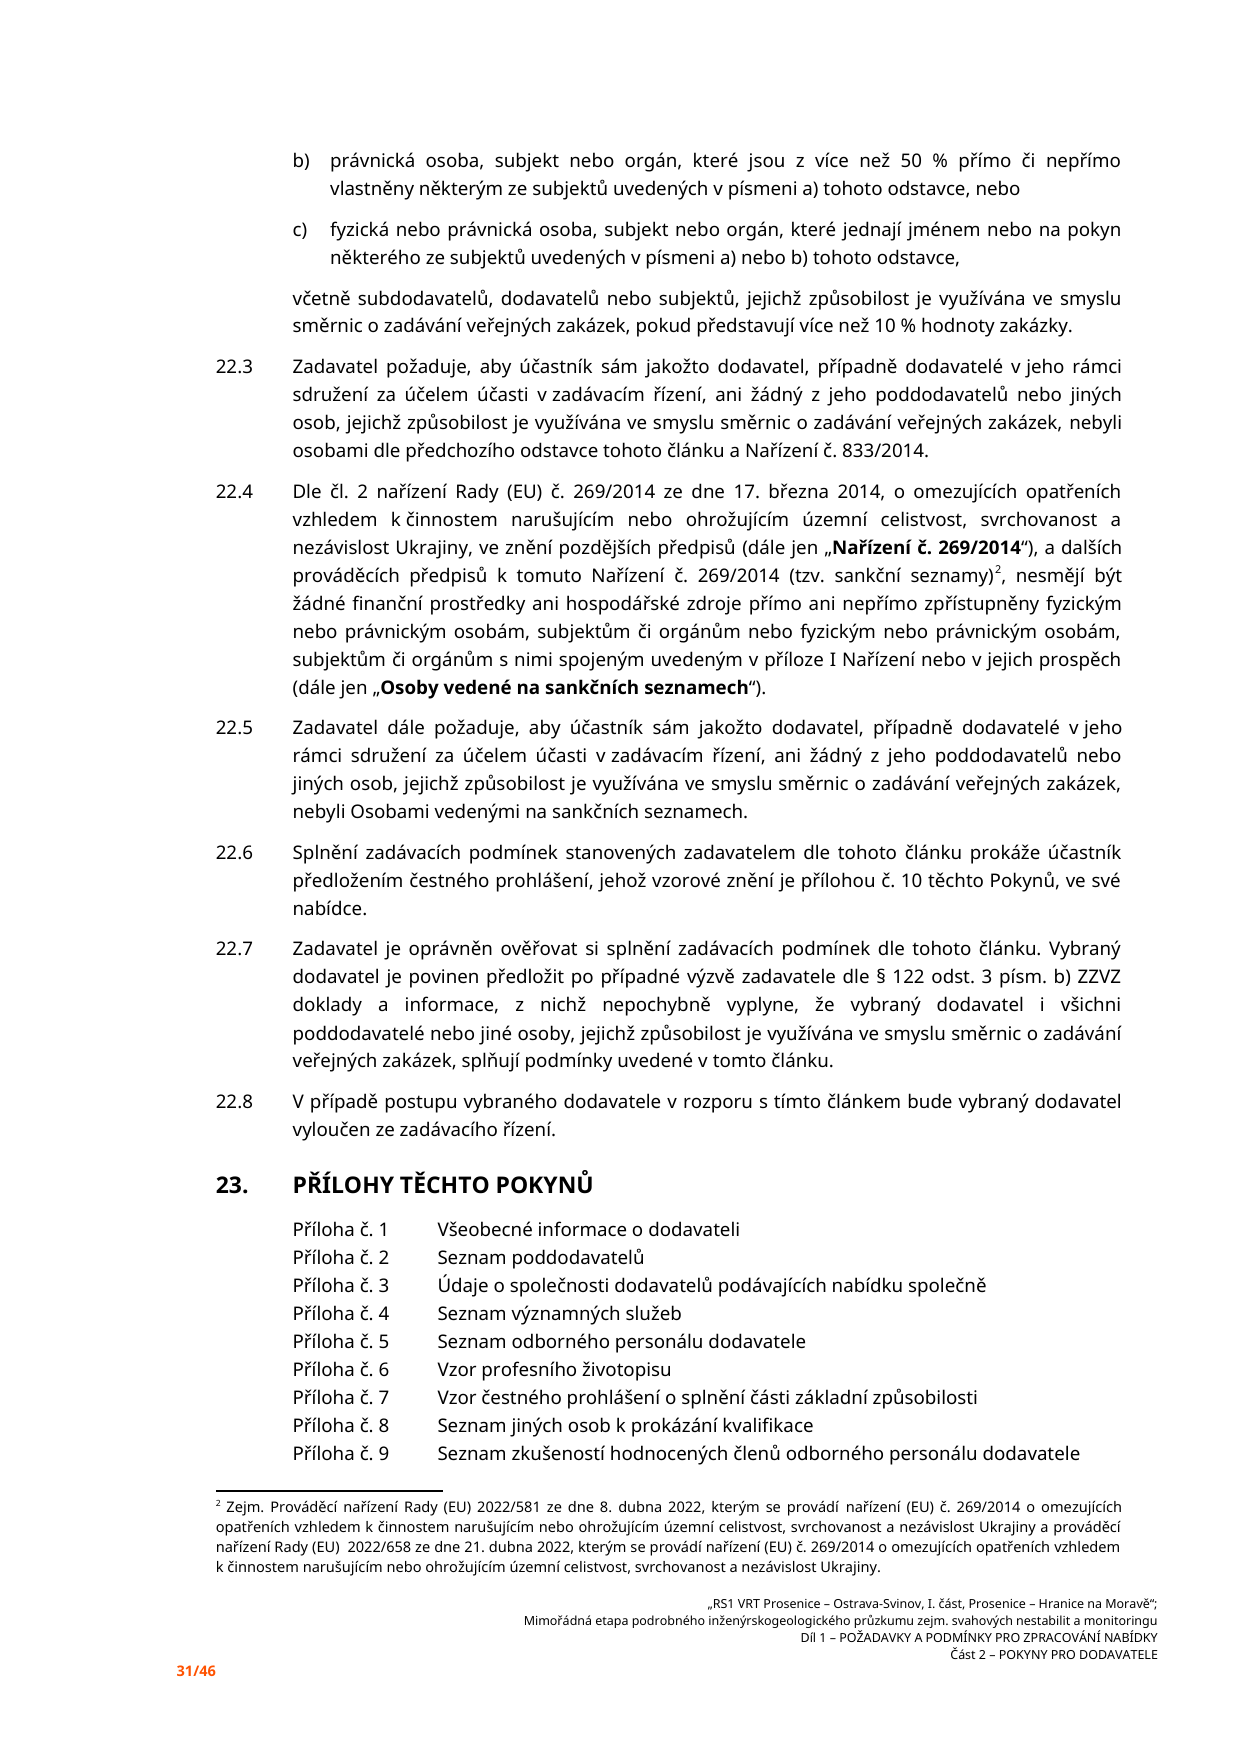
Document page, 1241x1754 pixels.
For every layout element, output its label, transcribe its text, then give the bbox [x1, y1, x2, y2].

text Zadavatel dále požaduje, aby účastník sám jakožto dodavatel, případně dodavatelé v jeho rámci sdružení za účelem účasti v zadávacím řízení, ani žádný z jeho poddodavatelů nebo jiných osob, jejichž způsobilost je využívána ve smyslu směrnic o zadávání veřejných zakázek, nebyli Osobami vedenými na sankčních seznamech. [216, 714, 1122, 824]
text V případě postupu vybraného dodavatele v rozporu s tímto článkem bude vybraný dodavatel vyloučen ze zadávacího řízení. [216, 1088, 1122, 1142]
text Příloha č. 4 Seznam významných služeb [292, 1300, 1122, 1326]
text Příloha č. 3 Údaje o společnosti dodavatelů podávajících nabídku společně [292, 1272, 1122, 1298]
text Příloha č. 7 Vzor čestného prohlášení o splnění části základní způsobilosti [292, 1384, 1122, 1410]
text Příloha č. 8 Seznam jiných osob k prokázání kvalifikace [292, 1412, 1122, 1438]
text Dle čl. 2 nařízení Rady (EU) č. 269/2014 ze dne 17. března 2014, o omezujících opatřeních vzhledem k činnostem narušujícím nebo ohrožujícím územní celistvost, svrchovanost a nezávislost Ukrajiny, ve znění pozdějších předpisů (dále jen „Nařízení č. 269/2014“), a dalších prováděcích předpisů k tomuto Nařízení č. 269/2014 (tzv. sankční seznamy), nesmějí být žádné finanční prostředky ani hospodářské zdroje přímo ani nepřímo zpřístupněny fyzickým nebo právnickým osobám, subjektům či orgánům nebo fyzickým nebo právnickým osobám, subjektům či orgánům s nimi spojeným uvedeným v příloze I Nařízení nebo v jejich prospěch (dále jen „Osoby vedené na sankčních seznamech“). [216, 478, 1122, 699]
text Zadavatel je oprávněn ověřovat si splnění zadávacích podmínek dle tohoto článku. Vybraný dodavatel je povinen předložit po případné výzvě zadavatele dle § 122 odst. 3 písm. b) ZZVZ doklady a informace, z nichž nepochybně vyplyne, že vybraný dodavatel i všichni poddodavatelé nebo jiné osoby, jejichž způsobilost je využívána ve smyslu směrnic o zadávání veřejných zakázek, splňují podmínky uvedené v tomto článku. [216, 936, 1122, 1073]
text Příloha č. 5 Seznam odborného personálu dodavatele [292, 1328, 1122, 1354]
text Zadavatel požaduje, aby účastník sám jakožto dodavatel, případně dodavatelé v jeho rámci sdružení za účelem účasti v zadávacím řízení, ani žádný z jeho poddodavatelů nebo jiných osob, jejichž způsobilost je využívána ve smyslu směrnic o zadávání veřejných zakázek, nebyli osobami dle předchozího odstavce tohoto článku a Nařízení č. 833/2014. [216, 353, 1122, 463]
list fyzická nebo právnická osoba, subjekt nebo orgán, které jednají jménem nebo na pokyn některého ze subjektů uvedených v písmeni a) nebo b) tohoto odstavce, [292, 216, 1122, 270]
list včetně subdodavatelů, dodavatelů nebo subjektů, jejichž způsobilost je využívána ve smyslu směrnic o zadávání veřejných zakázek, pokud představují více než 10 % hodnoty zakázky. [292, 285, 1122, 338]
text Příloha č. 2 Seznam poddodavatelů [292, 1244, 1122, 1270]
text Příloha č. 1 Všeobecné informace o dodavateli [292, 1216, 1122, 1242]
text Příloha č. 6 Vzor profesního životopisu [292, 1356, 1122, 1382]
text Splnění zadávacích podmínek stanovených zadavatelem dle tohoto článku prokáže účastník předložením čestného prohlášení, jehož vzorové znění je přílohou č. 10 těchto Pokynů, ve své nabídce. [216, 839, 1122, 921]
text PŘÍLOHY TĚCHTO POKYNŮ [216, 1169, 1122, 1201]
list právnická osoba, subjekt nebo orgán, které jsou z více než 50 % přímo či nepřímo vlastněny některým ze subjektů uvedených v písmeni a) tohoto odstavce, nebo [292, 148, 1122, 201]
text Příloha č. 9 Seznam zkušeností hodnocených členů odborného personálu dodavatele [292, 1440, 1122, 1466]
